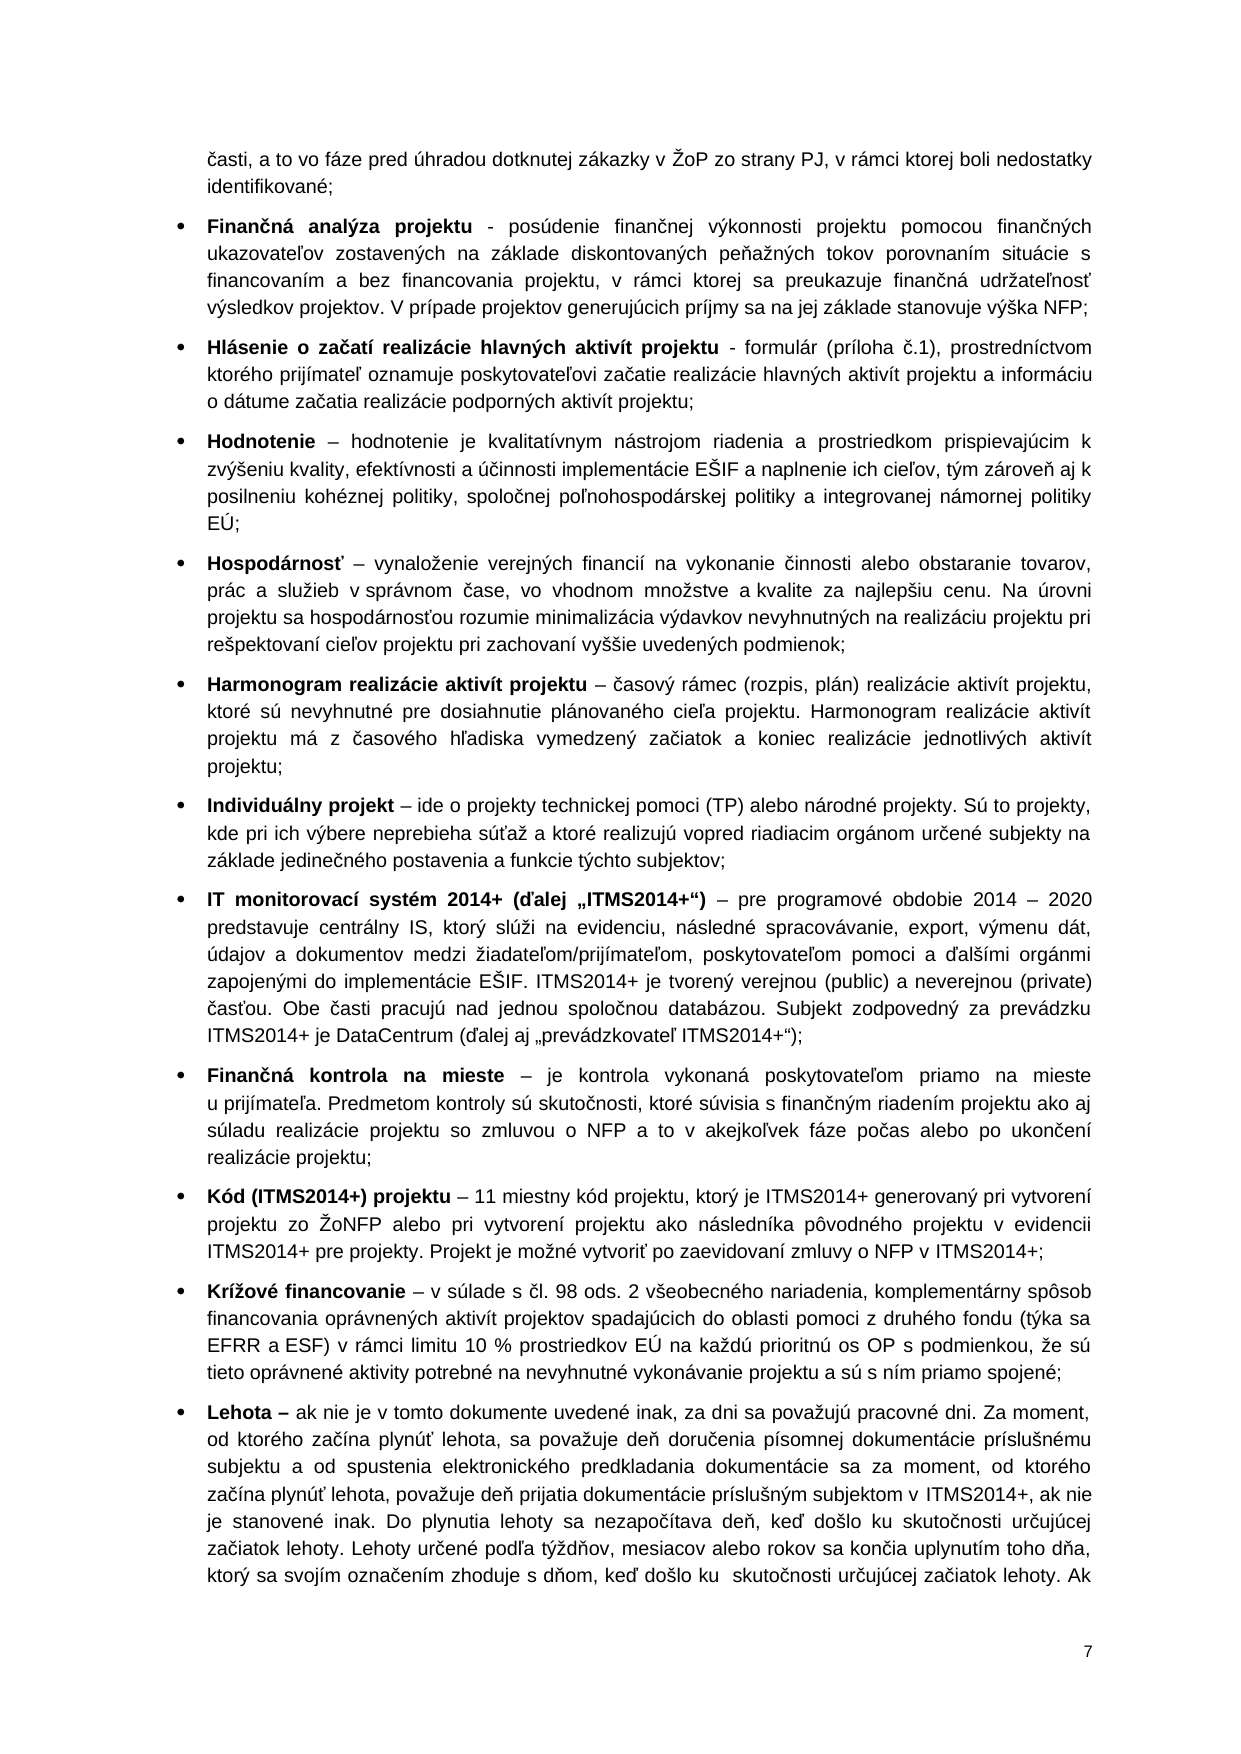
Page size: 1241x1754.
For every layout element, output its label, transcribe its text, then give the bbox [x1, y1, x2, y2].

text Finančná analýza projektu - posúdenie finančnej výkonnosti projektu pomocou finančných ukazovateľov zostavených na základe diskontovaných peňažných tokov porovnaním situácie s financovaním a bez financovania projektu, v rámci ktorej sa preukazuje finančná udržateľnosť výsledkov projektov. V prípade projektov generujúcich príjmy sa na jej základe stanovuje výška NFP; [177, 214, 1092, 319]
text Kód (ITMS2014+) projektu – 11 miestny kód projektu, ktorý je ITMS2014+ generovaný pri vytvorení projektu zo ŽoNFP alebo pri vytvorení projektu ako následníka pôvodného projektu v evidencii ITMS2014+ pre projekty. Projekt je možné vytvoriť po zaevidovaní zmluvy o NFP v ITMS2014+; [177, 1185, 1092, 1263]
text Hlásenie o začatí realizácie hlavných aktivít projektu - formulár (príloha č.1), prostredníctvom ktorého prijímateľ oznamuje poskytovateľovi začatie realizácie hlavných aktivít projektu a informáciu o dátume začatia realizácie podporných aktivít projektu; [177, 336, 1092, 413]
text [177, 1401, 1092, 1587]
text Hodnotenie – hodnotenie je kvalitatívnym nástrojom riadenia a prostriedkom prispievajúcim k zvýšeniu kvality, efektívnosti a účinnosti implementácie EŠIF a naplnenie ich cieľov, tým zároveň aj k posilneniu kohéznej politiky, spoločnej poľnohospodárskej politiky a integrovanej námornej politiky EÚ; [177, 430, 1092, 534]
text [177, 148, 1092, 198]
text IT monitorovací systém 2014+ (ďalej „ITMS2014+“) – pre programové obdobie 2014 – 2020 predstavuje centrálny IS, ktorý slúži na evidenciu, následné spracovávanie, export, výmenu dát, údajov a dokumentov medzi žiadateľom/prijímateľom, poskytovateľom pomoci a ďalšími orgánmi zapojenými do implementácie EŠIF. ITMS2014+ je tvorený verejnou (public) a neverejnou (private) časťou. Obe časti pracujú nad jednou spoločnou databázou. Subjekt zodpovedný za prevádzku ITMS2014+ je DataCentrum (ďalej aj „prevádzkovateľ ITMS2014+“); [177, 888, 1092, 1047]
text Harmonogram realizácie aktivít projektu – časový rámec (rozpis, plán) realizácie aktivít projektu, ktoré sú nevyhnutné pre dosiahnutie plánovaného cieľa projektu. Harmonogram realizácie aktivít projektu má z časového hľadiska vymedzený začiatok a koniec realizácie jednotlivých aktivít projektu; [177, 673, 1092, 777]
text Hospodárnosť – vynaloženie verejných financií na vykonanie činnosti alebo obstaranie tovarov, prác a služieb v správnom čase, vo vhodnom množstve a kvalite za najlepšiu cenu. Na úrovni projektu sa hospodárnosťou rozumie minimalizácia výdavkov nevyhnutných na realizáciu projektu pri rešpektovaní cieľov projektu pri zachovaní vyššie uvedených podmienok; [177, 551, 1092, 656]
text Krížové financovanie – v súlade s čl. 98 ods. 2 všeobecného nariadenia, komplementárny spôsob financovania oprávnených aktivít projektov spadajúcich do oblasti pomoci z druhého fondu (týka sa EFRR a ESF) v rámci limitu 10 % prostriedkov EÚ na každú prioritnú os OP s podmienkou, že sú tieto oprávnené aktivity potrebné na nevyhnutné vykonávanie projektu a sú s ním priamo spojené; [177, 1279, 1092, 1384]
text Finančná kontrola na mieste – je kontrola vykonaná poskytovateľom priamo na mieste u prijímateľa. Predmetom kontroly sú skutočnosti, ktoré súvisia s finančným riadením projektu ako aj súladu realizácie projektu so zmluvou o NFP a to v akejkoľvek fáze počas alebo po ukončení realizácie projektu; [177, 1064, 1092, 1168]
text Individuálny projekt – ide o projekty technickej pomoci (TP) alebo národné projekty. Sú to projekty, kde pri ich výbere neprebieha súťaž a ktoré realizujú vopred riadiacim orgánom určené subjekty na základe jedinečného postavenia a funkcie týchto subjektov; [177, 794, 1092, 871]
